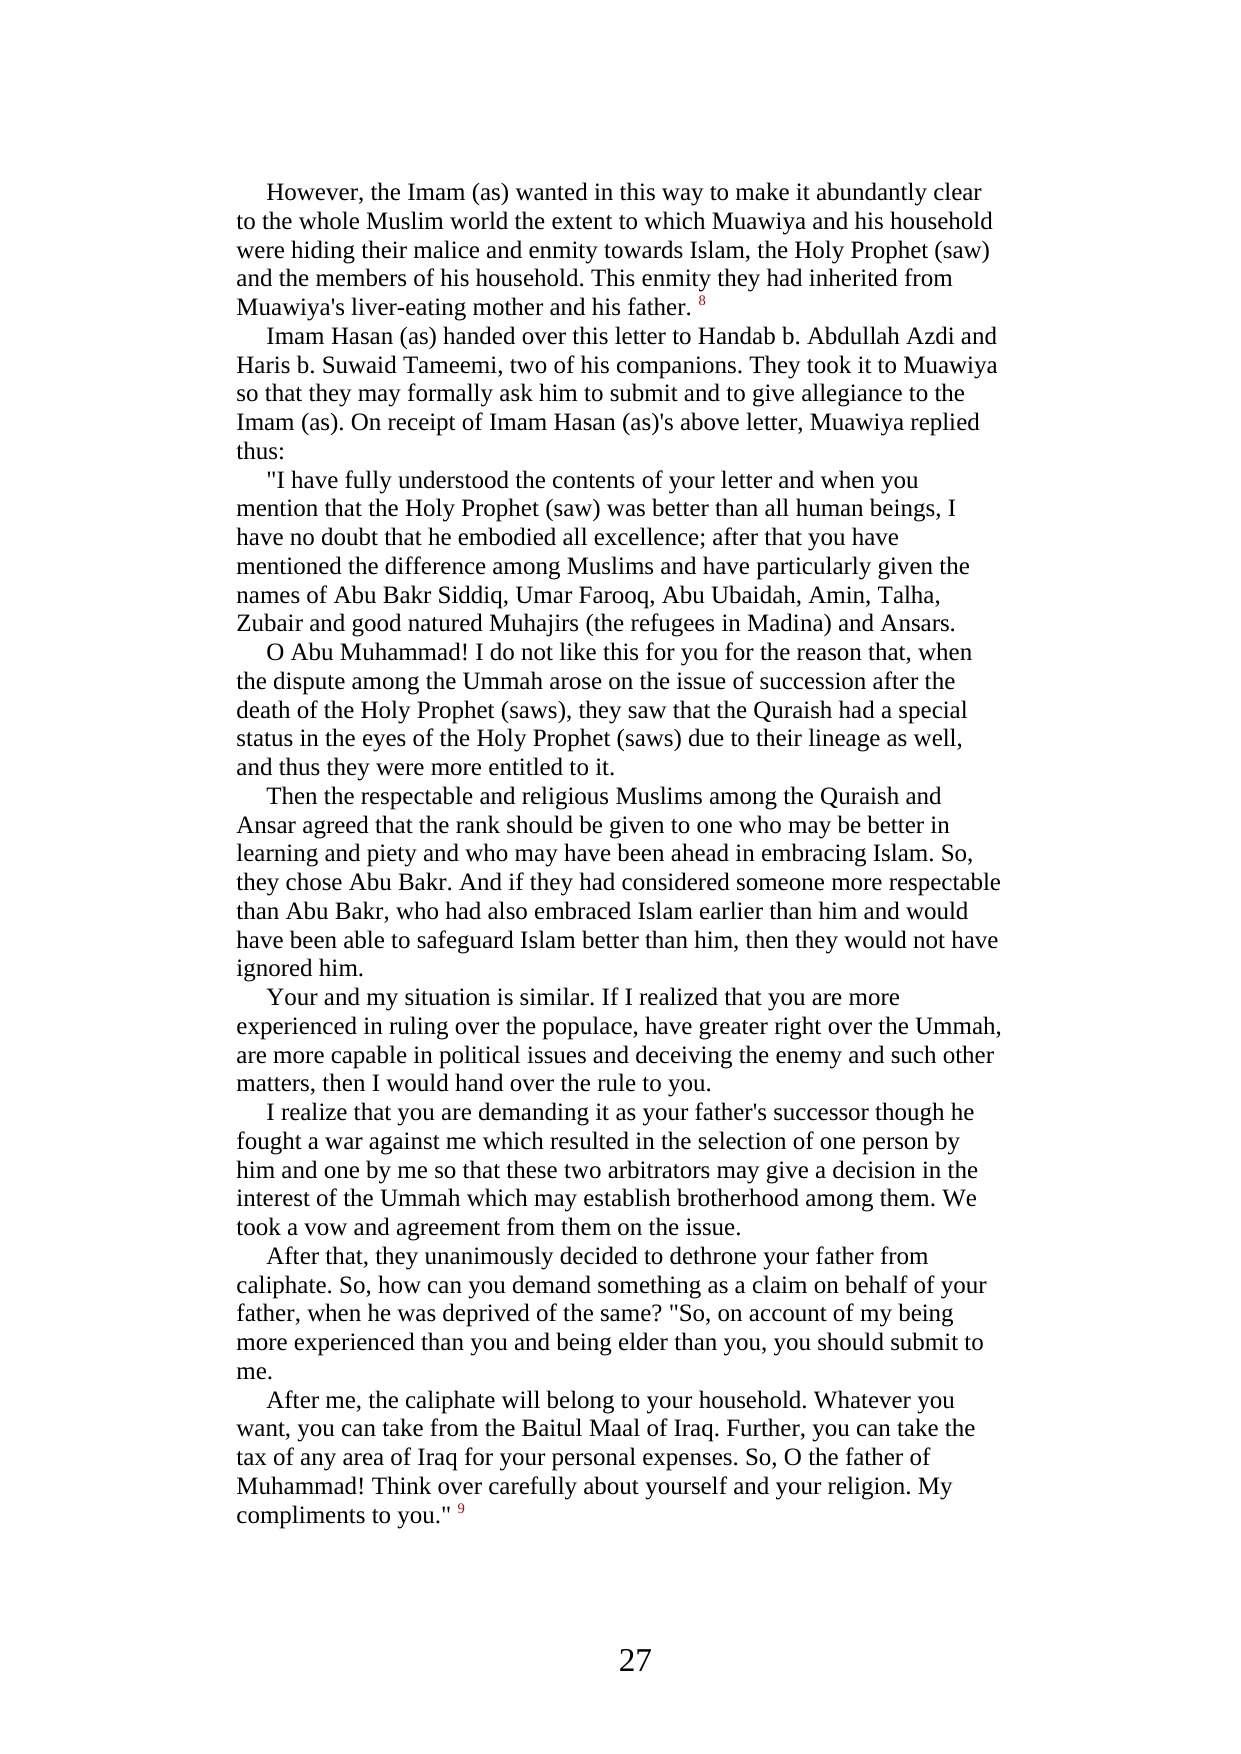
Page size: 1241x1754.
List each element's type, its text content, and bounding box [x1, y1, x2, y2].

text After me, the caliphate will belong to your household. Whatever you want, you can take from the Baitul Maal of Iraq. Further, you can take the tax of any area of Iraq for your personal expenses. So, O the father of Muhammad! Think over carefully about yourself and your religion. My compliments to you." 9 [236, 1385, 1004, 1528]
text Your and my situation is similar. If I realized that you are more experienced in ruling over the populace, have greater right over the Ummah, are more capable in political issues and deceiving the enemy and such other matters, then I would hand over the rule to you. [236, 982, 1004, 1097]
text O Abu Muhammad! I do not like this for you for the reason that, when the dispute among the Ummah arose on the issue of succession after the death of the Holy Prophet (saws), they saw that the Quraish had a special status in the eyes of the Holy Prophet (saws) due to their lineage as well, and thus they were more entitled to it. [236, 637, 1004, 781]
text Then the respectable and religious Muslims among the Quraish and Ansar agreed that the rank should be given to one who may be better in learning and piety and who may have been ahead in embracing Islam. So, they chose Abu Bakr. And if they had considered someone more respectable than Abu Bakr, who had also embraced Islam earlier than him and would have been able to safeguard Islam better than him, then they would not have ignored him. [236, 781, 1004, 982]
text However, the Imam (as) wanted in this way to make it abundantly clear to the whole Muslim world the extent to which Muawiya and his household were hiding their malice and enmity towards Islam, the Holy Prophet (saw) and the members of his household. This enmity they had inherited from Muawiya's liver-eating mother and his father. 8 [236, 177, 1004, 321]
text Imam Hasan (as) handed over this letter to Handab b. Abdullah Azdi and Haris b. Suwaid Tameemi, two of his companions. They took it to Muawiya so that they may formally ask him to submit and to give allegiance to the Imam (as). On receipt of Imam Hasan (as)'s above letter, Muawiya replied thus: [236, 321, 1004, 465]
text After that, they unanimously decided to dethrone your father from caliphate. So, how can you demand something as a claim on behalf of your father, when he was deprived of the same? "So, on account of my being more experienced than you and being elder than you, you should submit to me. [236, 1241, 1004, 1385]
text "I have fully understood the contents of your letter and when you mention that the Holy Prophet (saw) was better than all human beings, I have no doubt that he embodied all excellence; after that you have mentioned the difference among Muslims and have particularly given the names of Abu Bakr Siddiq, Umar Farooq, Abu Ubaidah, Amin, Talha, Zubair and good natured Muhajirs (the refugees in Madina) and Ansars. [236, 465, 1004, 637]
text I realize that you are demanding it as your father's successor though he fought a war against me which resulted in the selection of one person by him and one by me so that these two arbitrators may give a decision in the interest of the Ummah which may establish brotherhood among them. We took a vow and agreement from them on the issue. [236, 1097, 1004, 1241]
